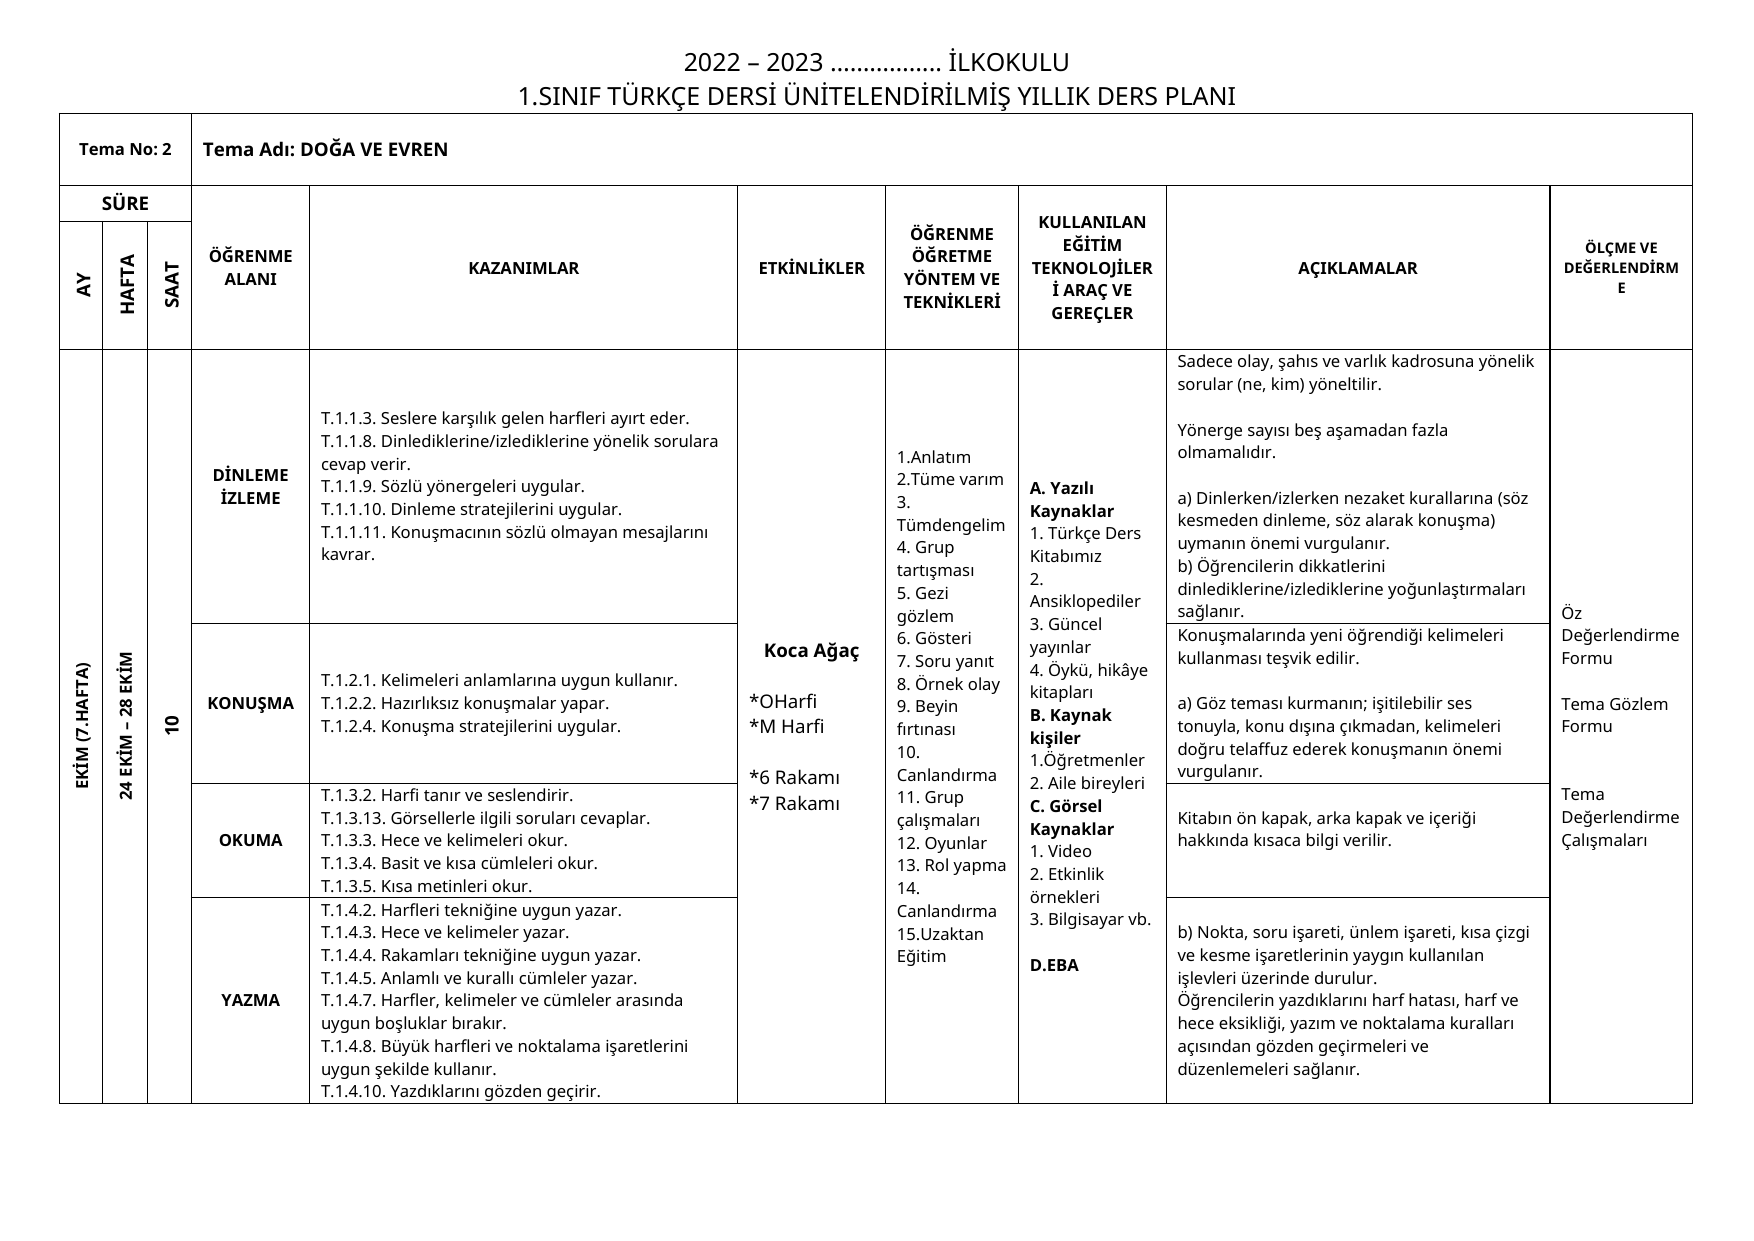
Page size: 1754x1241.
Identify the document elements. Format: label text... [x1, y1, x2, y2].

table_cell SAAT [148, 222, 191, 349]
table_cell T.1.1.3. Seslere karşılık gelen harfleri ayırt eder. T.1.1.8. Dinlediklerine/izlediklerine yönelik sorulara cevap verir. T.1.1.9. Sözlü yönergeleri uygular. T.1.1.10. Dinleme stratejilerini uygular. T.1.1.11. Konuşmacının sözlü olmayan mesajlarını kavrar. [310, 350, 737, 622]
table_cell Öz Değerlendirme Formu Tema Gözlem Formu Tema Değerlendirme Çalışmaları [1551, 350, 1692, 1102]
table_cell KAZANIMLAR [310, 186, 737, 349]
table_cell ÖĞRENME ALANI [192, 186, 309, 349]
table_cell 10 [148, 350, 191, 1102]
table_cell 1.Anlatım 2.Tüme varım 3. Tümdengelim 4. Grup tartışması 5. Gezi gözlem 6. Gösteri 7. Soru yanıt 8. Örnek olay 9. Beyin fırtınası 10. Canlandırma 11. Grup çalışmaları 12. Oyunlar 13. Rol yapma 14. Canlandırma 15.Uzaktan Eğitim [886, 350, 1018, 1102]
table_cell 24 EKİM – 28 EKİM [103, 350, 147, 1102]
table_cell T.1.2.1. Kelimeleri anlamlarına uygun kullanır. T.1.2.2. Hazırlıksız konuşmalar yapar. T.1.2.4. Konuşma stratejilerini uygular. [310, 624, 737, 782]
table_header Tema No: 2 [60, 114, 191, 185]
table_cell AÇIKLAMALAR [1167, 186, 1549, 349]
table_cell EKİM (7.HAFTA) [60, 350, 102, 1102]
table_cell SÜRE [60, 186, 191, 221]
table_cell HAFTA [103, 222, 147, 349]
table_cell YAZMA [192, 898, 309, 1102]
table_cell T.1.3.2. Harfi tanır ve seslendirir. T.1.3.13. Görsellerle ilgili soruları cevaplar. T.1.3.3. Hece ve kelimeleri okur. T.1.3.4. Basit ve kısa cümleleri okur. T.1.3.5. Kısa metinleri okur. [310, 784, 737, 897]
table_cell T.1.4.2. Harfleri tekniğine uygun yazar. T.1.4.3. Hece ve kelimeler yazar. T.1.4.4. Rakamları tekniğine uygun yazar. T.1.4.5. Anlamlı ve kurallı cümleler yazar. T.1.4.7. Harfler, kelimeler ve cümleler arasında uygun boşluklar bırakır. T.1.4.8. Büyük harfleri ve noktalama işaretlerini uygun şekilde kullanır. T.1.4.10. Yazdıklarını gözden geçirir. [310, 898, 737, 1102]
table_cell A. Yazılı Kaynaklar 1. Türkçe Ders Kitabımız 2. Ansiklopediler 3. Güncel yayınlar 4. Öykü, hikâye kitapları B. Kaynak kişiler 1.Öğretmenler 2. Aile bireyleri C. Görsel Kaynaklar 1. Video 2. Etkinlik örnekleri 3. Bilgisayar vb. D.EBA [1019, 350, 1166, 1102]
table_cell Koca Ağaç *OHarfi *M Harfi *6 Rakamı *7 Rakamı [738, 350, 885, 1102]
table_header Tema Adı: DOĞA VE EVREN [192, 114, 1692, 185]
table_cell ÖLÇME VE DEĞERLENDİRME [1551, 186, 1692, 349]
table_cell b) Nokta, soru işareti, ünlem işareti, kısa çizgi ve kesme işaretlerinin yaygın kullanılan işlevleri üzerinde durulur. Öğrencilerin yazdıklarını harf hatası, harf ve hece eksikliği, yazım ve noktalama kuralları açısından gözden geçirmeleri ve düzenlemeleri sağlanır. [1167, 898, 1549, 1102]
table_cell KULLANILAN EĞİTİM TEKNOLOJİLERİ ARAÇ VE GEREÇLER [1019, 186, 1166, 349]
table_cell AY [60, 222, 102, 349]
table_cell KONUŞMA [192, 624, 309, 782]
table_cell Kitabın ön kapak, arka kapak ve içeriği hakkında kısaca bilgi verilir. [1167, 784, 1549, 897]
table_cell ETKİNLİKLER [738, 186, 885, 349]
table_cell DİNLEME İZLEME [192, 350, 309, 622]
table_cell Konuşmalarında yeni öğrendiği kelimeleri kullanması teşvik edilir. a) Göz teması kurmanın; işitilebilir ses tonuyla, konu dışına çıkmadan, kelimeleri doğru telaffuz ederek konuşmanın önemi vurgulanır. [1167, 624, 1549, 782]
table_cell OKUMA [192, 784, 309, 897]
table_cell Sadece olay, şahıs ve varlık kadrosuna yönelik sorular (ne, kim) yöneltilir. Yönerge sayısı beş aşamadan fazla olmamalıdır. a) Dinlerken/izlerken nezaket kurallarına (söz kesmeden dinleme, söz alarak konuşma) uymanın önemi vurgulanır. b) Öğrencilerin dikkatlerini dinlediklerine/izlediklerine yoğunlaştırmaları sağlanır. [1167, 350, 1549, 622]
table_cell ÖĞRENME ÖĞRETME YÖNTEM VE TEKNİKLERİ [886, 186, 1018, 349]
